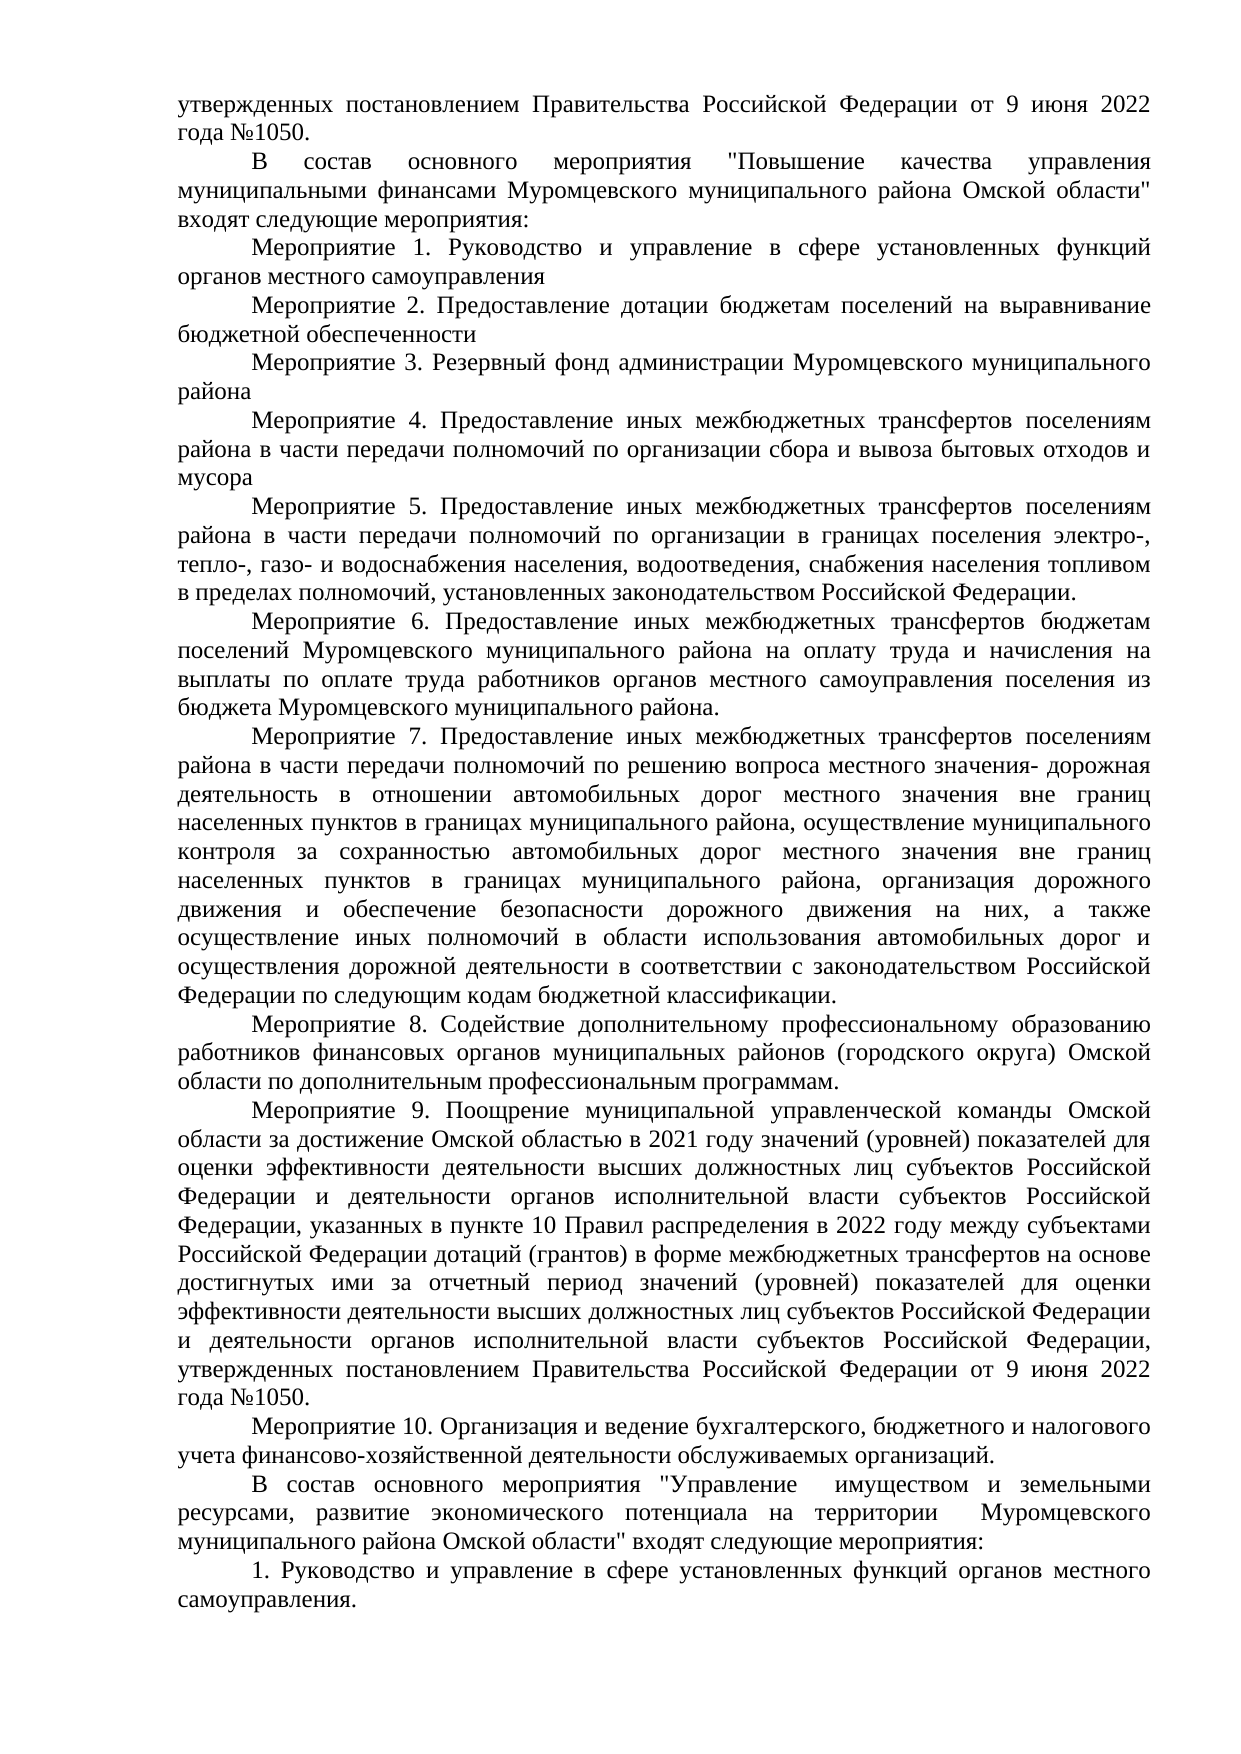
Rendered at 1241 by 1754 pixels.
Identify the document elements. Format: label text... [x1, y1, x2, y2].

text Мероприятие 5. Предоставление иных межбюджетных трансфертов поселениям района в части передачи полномочий по организации в границах поселения электро-, тепло-, газо- и водоснабжения населения, водоотведения, снабжения населения топливом в пределах полномочий, установленных законодательством Российской Федерации. [177, 491, 1152, 606]
text Мероприятие 7. Предоставление иных межбюджетных трансфертов поселениям района в части передачи полномочий по решению вопроса местного значения- дорожная деятельность в отношении автомобильных дорог местного значения вне границ населенных пунктов в границах муниципального района, осуществление муниципального контроля за сохранностью автомобильных дорог местного значения вне границ населенных пунктов в границах муниципального района, организация дорожного движения и обеспечение безопасности дорожного движения на них, а также осуществление иных полномочий в области использования автомобильных дорог и осуществления дорожной деятельности в соответствии с законодательством Российской Федерации по следующим кодам бюджетной классификации. [177, 721, 1152, 1009]
text Мероприятие 4. Предоставление иных межбюджетных трансфертов поселениям района в части передачи полномочий по организации сбора и вывоза бытовых отходов и мусора [177, 405, 1152, 491]
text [177, 89, 1152, 146]
text В состав основного мероприятия "Повышение качества управления муниципальными финансами Муромцевского муниципального района Омской области" входят следующие мероприятия: [177, 146, 1152, 232]
text Мероприятие 10. Организация и ведение бухгалтерского, бюджетного и налогового учета финансово-хозяйственной деятельности обслуживаемых организаций. [177, 1411, 1152, 1469]
text Мероприятие 6. Предоставление иных межбюджетных трансфертов бюджетам поселений Муромцевского муниципального района на оплату труда и начисления на выплаты по оплате труда работников органов местного самоуправления поселения из бюджета Муромцевского муниципального района. [177, 606, 1152, 721]
text 1. Руководство и управление в сфере установленных функций органов местного самоуправления. [177, 1555, 1152, 1612]
text Мероприятие 2. Предоставление дотации бюджетам поселений на выравнивание бюджетной обеспеченности [177, 290, 1152, 347]
text Мероприятие 1. Руководство и управление в сфере установленных функций органов местного самоуправления [177, 232, 1152, 290]
text Мероприятие 9. Поощрение муниципальной управленческой команды Омской области за достижение Омской областью в 2021 году значений (уровней) показателей для оценки эффективности деятельности высших должностных лиц субъектов Российской Федерации и деятельности органов исполнительной власти субъектов Российской Федерации, указанных в пункте 10 Правил распределения в 2022 году между субъектами Российской Федерации дотаций (грантов) в форме межбюджетных трансфертов на основе достигнутых ими за отчетный период значений (уровней) показателей для оценки эффективности деятельности высших должностных лиц субъектов Российской Федерации и деятельности органов исполнительной власти субъектов Российской Федерации, утвержденных постановлением Правительства Российской Федерации от 9 июня 2022 года №1050. [177, 1095, 1152, 1411]
text В состав основного мероприятия "Управление имуществом и земельными ресурсами, развитие экономического потенциала на территории Муромцевского муниципального района Омской области" входят следующие мероприятия: [177, 1469, 1152, 1555]
text Мероприятие 3. Резервный фонд администрации Муромцевского муниципального района [177, 347, 1152, 405]
text Мероприятие 8. Содействие дополнительному профессиональному образованию работников финансовых органов муниципальных районов (городского округа) Омской области по дополнительным профессиональным программам. [177, 1009, 1152, 1095]
